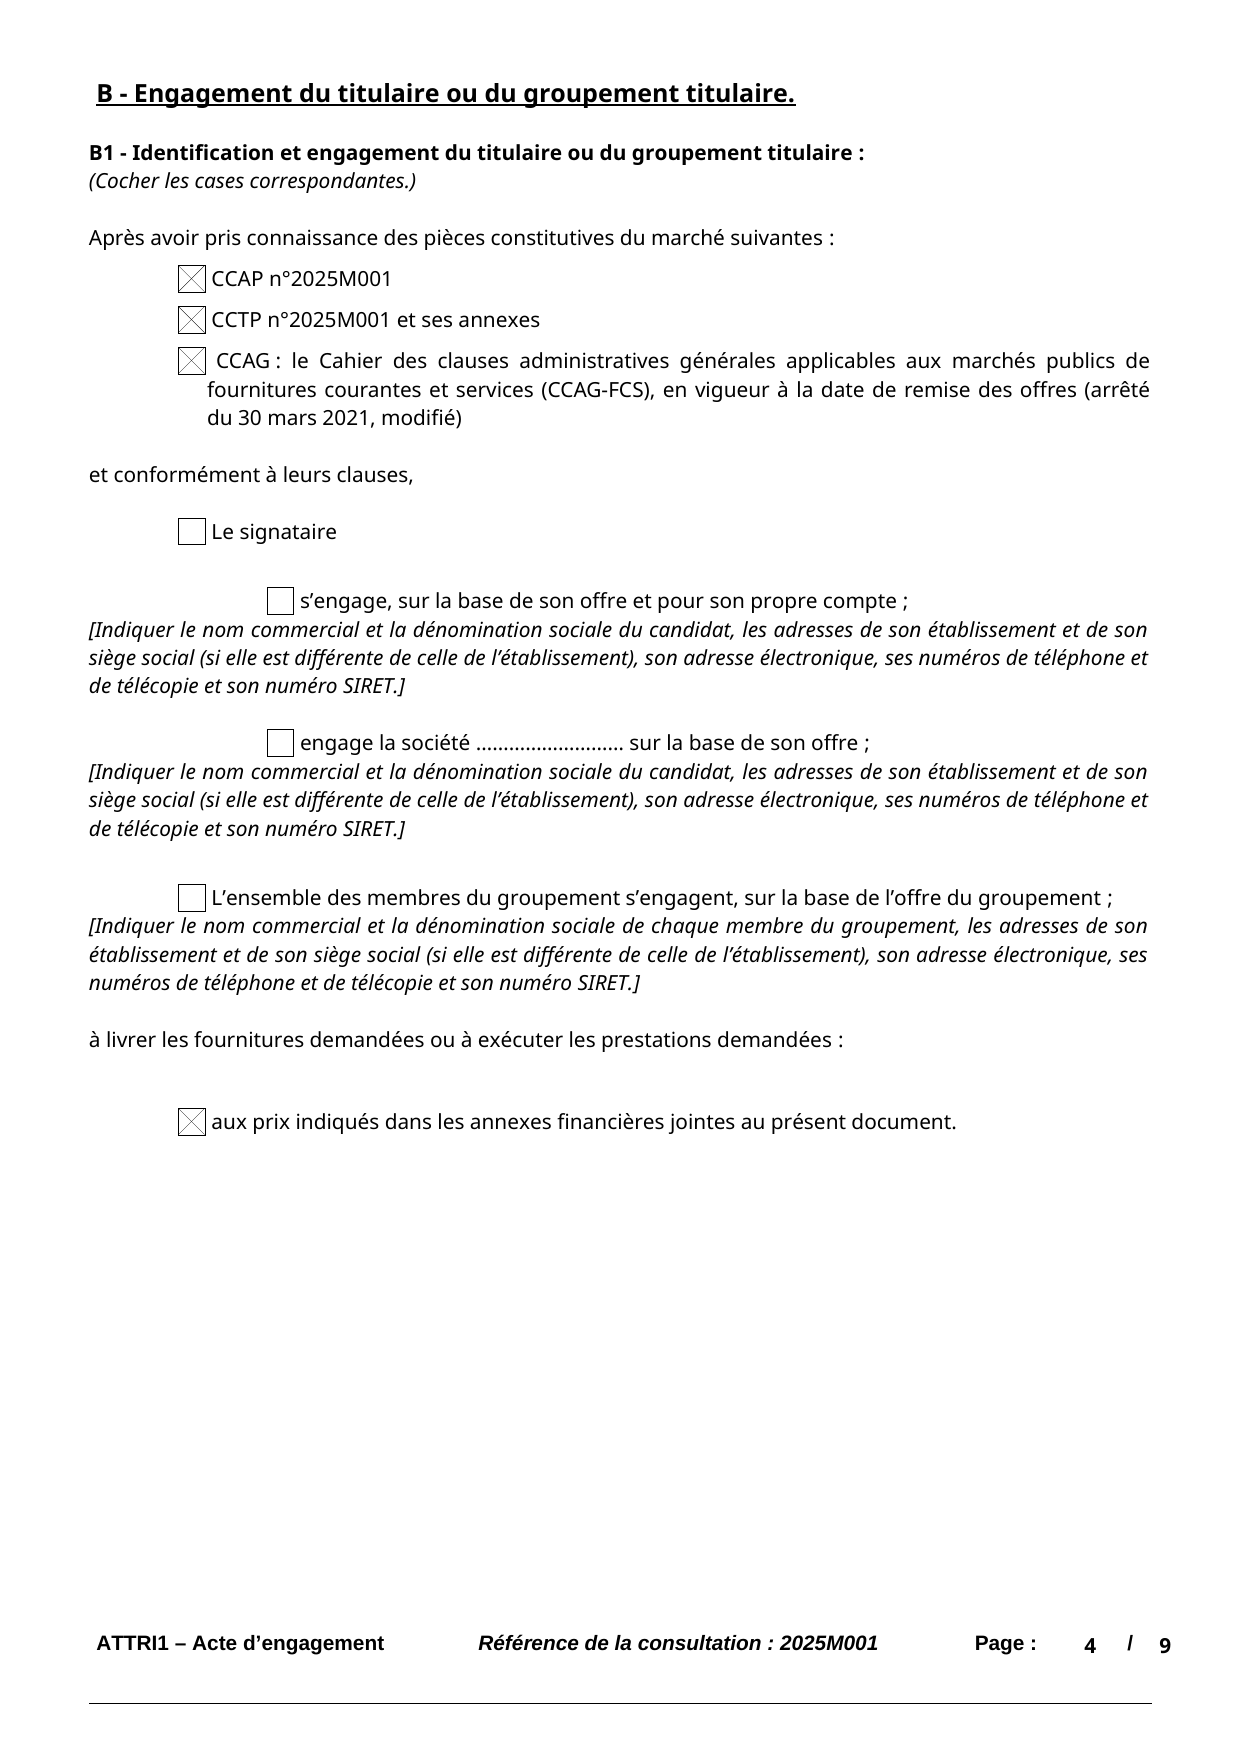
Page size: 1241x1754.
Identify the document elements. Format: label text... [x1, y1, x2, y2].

text CCTP n°2025M001 et ses annexes [177, 305, 1152, 334]
text L’ensemble des membres du groupement s’engagent, sur la base de l’offre du groupement ; [177, 883, 1152, 912]
text [Indiquer le nom commercial et la dénomination sociale du candidat, les adresses de son établissement et de son siège social (si elle est différente de celle de l’établissement), son adresse électronique, ses numéros de téléphone et de télécopie et son numéro SIRET.] [89, 757, 1152, 842]
text et conformément à leurs clauses, [89, 460, 1152, 488]
text engage la société ……………………… sur la base de son offre ; [266, 728, 1152, 757]
subtitle B1 - Identification et engagement du titulaire ou du groupement titulaire : [89, 138, 1152, 167]
table_header B - Engagement du titulaire ou du groupement titulaire. [89, 76, 1159, 110]
text CCAP n°2025M001 [177, 264, 1152, 293]
text [Indiquer le nom commercial et la dénomination sociale du candidat, les adresses de son établissement et de son siège social (si elle est différente de celle de l’établissement), son adresse électronique, ses numéros de téléphone et de télécopie et son numéro SIRET.] [89, 615, 1152, 700]
text à livrer les fournitures demandées ou à exécuter les prestations demandées : [89, 1025, 1152, 1054]
text aux prix indiqués dans les annexes financières jointes au présent document. [162, 1107, 1152, 1136]
text Le signataire [177, 517, 1152, 545]
text Après avoir pris connaissance des pièces constitutives du marché suivantes : [89, 223, 1152, 252]
text s’engage, sur la base de son offre et pour son propre compte ; [266, 586, 1152, 615]
text CCAG : le Cahier des clauses administratives générales applicables aux marchés publics de fournitures courantes et services (CCAG-FCS), en vigueur à la date de remise des offres (arrêté du 30 mars 2021, modifié) [177, 346, 1152, 432]
text (Cocher les cases correspondantes.) [89, 167, 1152, 195]
text [Indiquer le nom commercial et la dénomination sociale de chaque membre du groupement, les adresses de son établissement et de son siège social (si elle est différente de celle de l’établissement), son adresse électronique, ses numéros de téléphone et de télécopie et son numéro SIRET.] [89, 912, 1152, 997]
